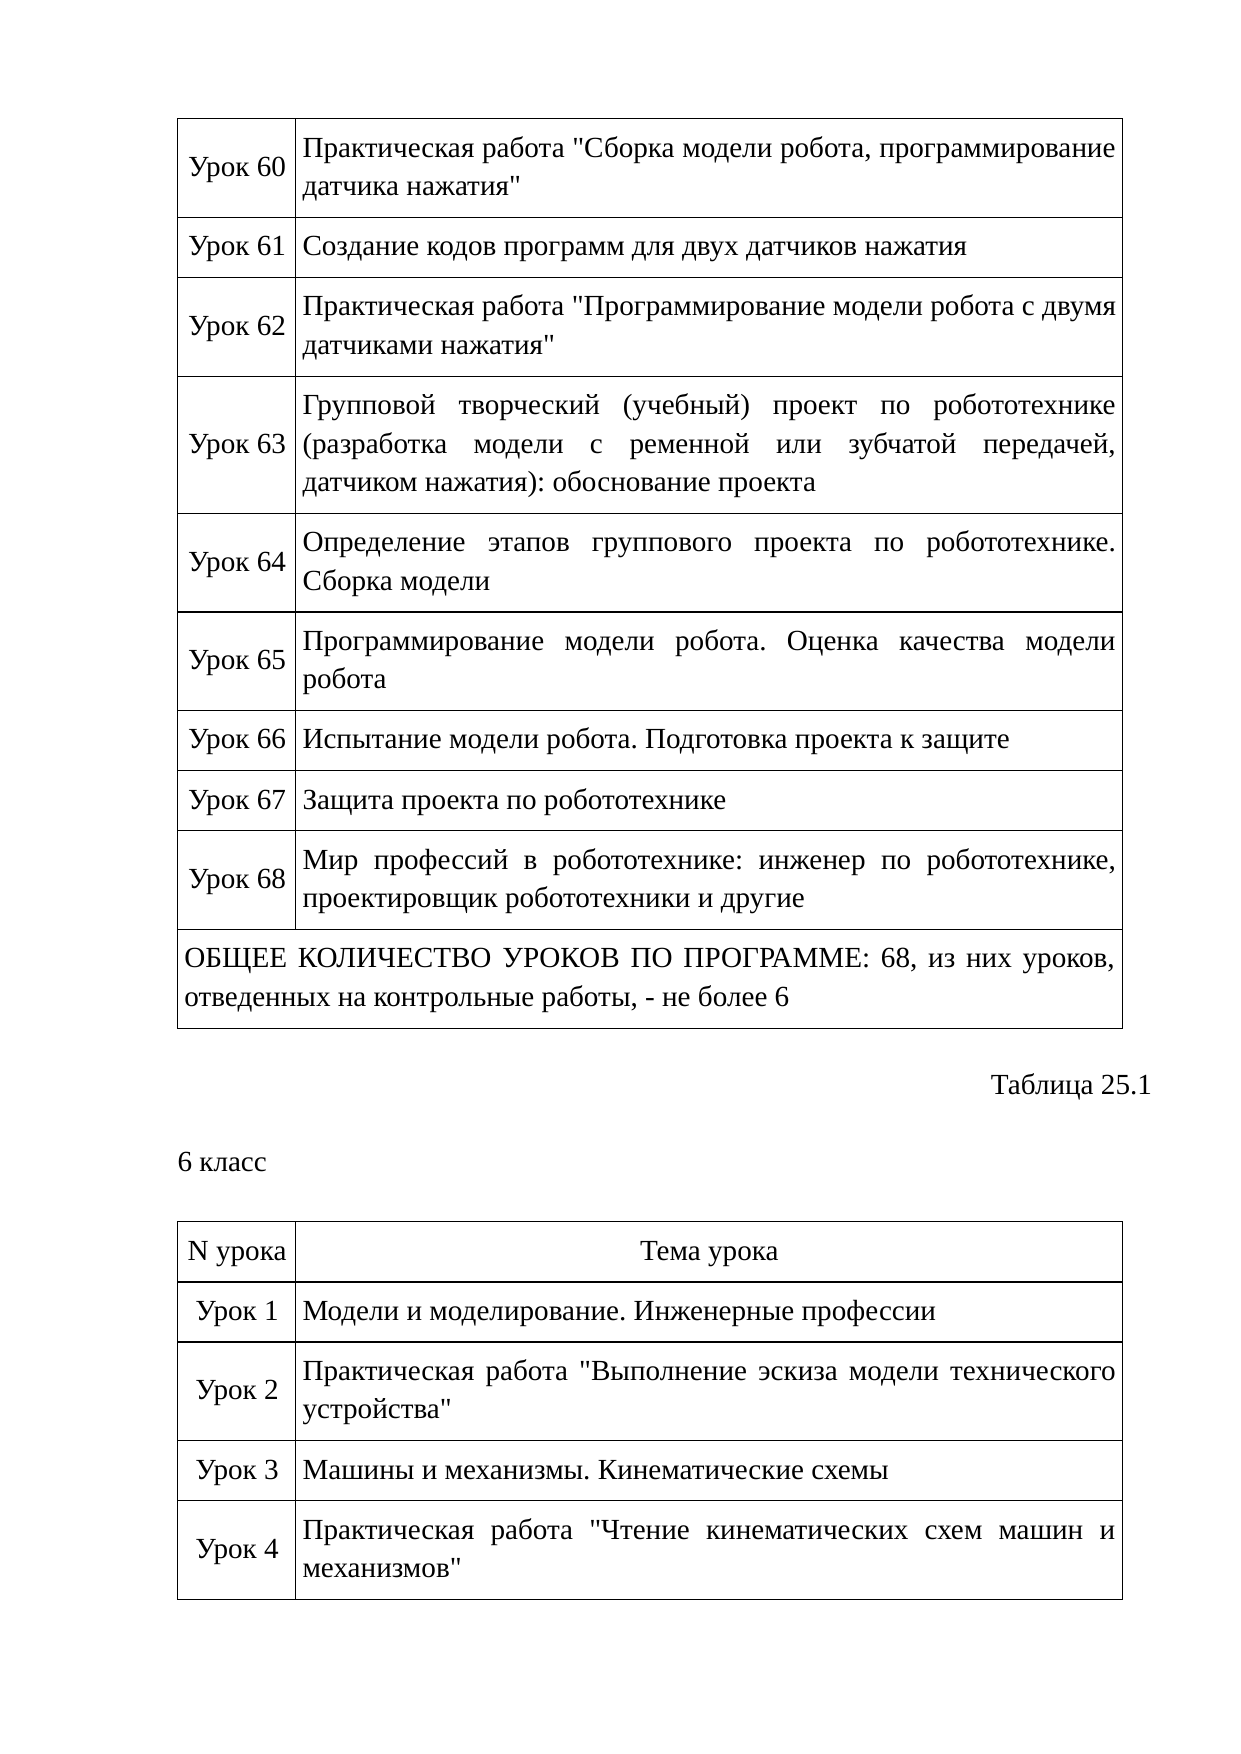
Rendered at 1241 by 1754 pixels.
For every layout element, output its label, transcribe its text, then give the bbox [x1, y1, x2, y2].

table_cell Урок 1 [178, 1283, 295, 1341]
table_cell Урок 61 [178, 218, 295, 277]
table_cell Модели и моделирование. Инженерные профессии [296, 1283, 1122, 1341]
table_cell Урок 63 [178, 377, 295, 513]
table_cell Урок 4 [178, 1501, 295, 1599]
table_header N урока [178, 1222, 295, 1281]
text 6 класс [177, 1144, 1152, 1178]
table_cell Урок 64 [178, 514, 295, 611]
table_cell Испытание модели робота. Подготовка проекта к защите [296, 711, 1122, 770]
table_cell Определение этапов группового проекта по робототехнике. Сборка модели [296, 514, 1122, 611]
table_cell Урок 68 [178, 831, 295, 929]
table_cell Урок 67 [178, 771, 295, 830]
table_cell ОБЩЕЕ КОЛИЧЕСТВО УРОКОВ ПО ПРОГРАММЕ: 68, из них уроков, отведенных на контрольные работы, - не более 6 [178, 930, 1122, 1027]
table_cell Практическая работа "Чтение кинематических схем машин и механизмов" [296, 1501, 1122, 1599]
table_cell Практическая работа "Программирование модели робота с двумя датчиками нажатия" [296, 278, 1122, 376]
table_cell Создание кодов программ для двух датчиков нажатия [296, 218, 1122, 277]
table_cell Урок 60 [178, 119, 295, 217]
table_cell Групповой творческий (учебный) проект по робототехнике (разработка модели с ременной или зубчатой передачей, датчиком нажатия): обоснование проекта [296, 377, 1122, 513]
table_cell Практическая работа "Выполнение эскиза модели технического устройства" [296, 1343, 1122, 1440]
table_cell Урок 2 [178, 1343, 295, 1440]
table_cell Урок 62 [178, 278, 295, 376]
table_header Тема урока [296, 1222, 1122, 1281]
text Таблица 25.1 [177, 1067, 1152, 1101]
table_cell Программирование модели робота. Оценка качества модели робота [296, 613, 1122, 710]
table_cell Урок 65 [178, 613, 295, 710]
table_cell Мир профессий в робототехнике: инженер по робототехнике, проектировщик робототехники и другие [296, 831, 1122, 929]
table_cell Машины и механизмы. Кинематические схемы [296, 1441, 1122, 1500]
table_cell Практическая работа "Сборка модели робота, программирование датчика нажатия" [296, 119, 1122, 217]
table_cell Урок 3 [178, 1441, 295, 1500]
table_cell Защита проекта по робототехнике [296, 771, 1122, 830]
table_cell Урок 66 [178, 711, 295, 770]
